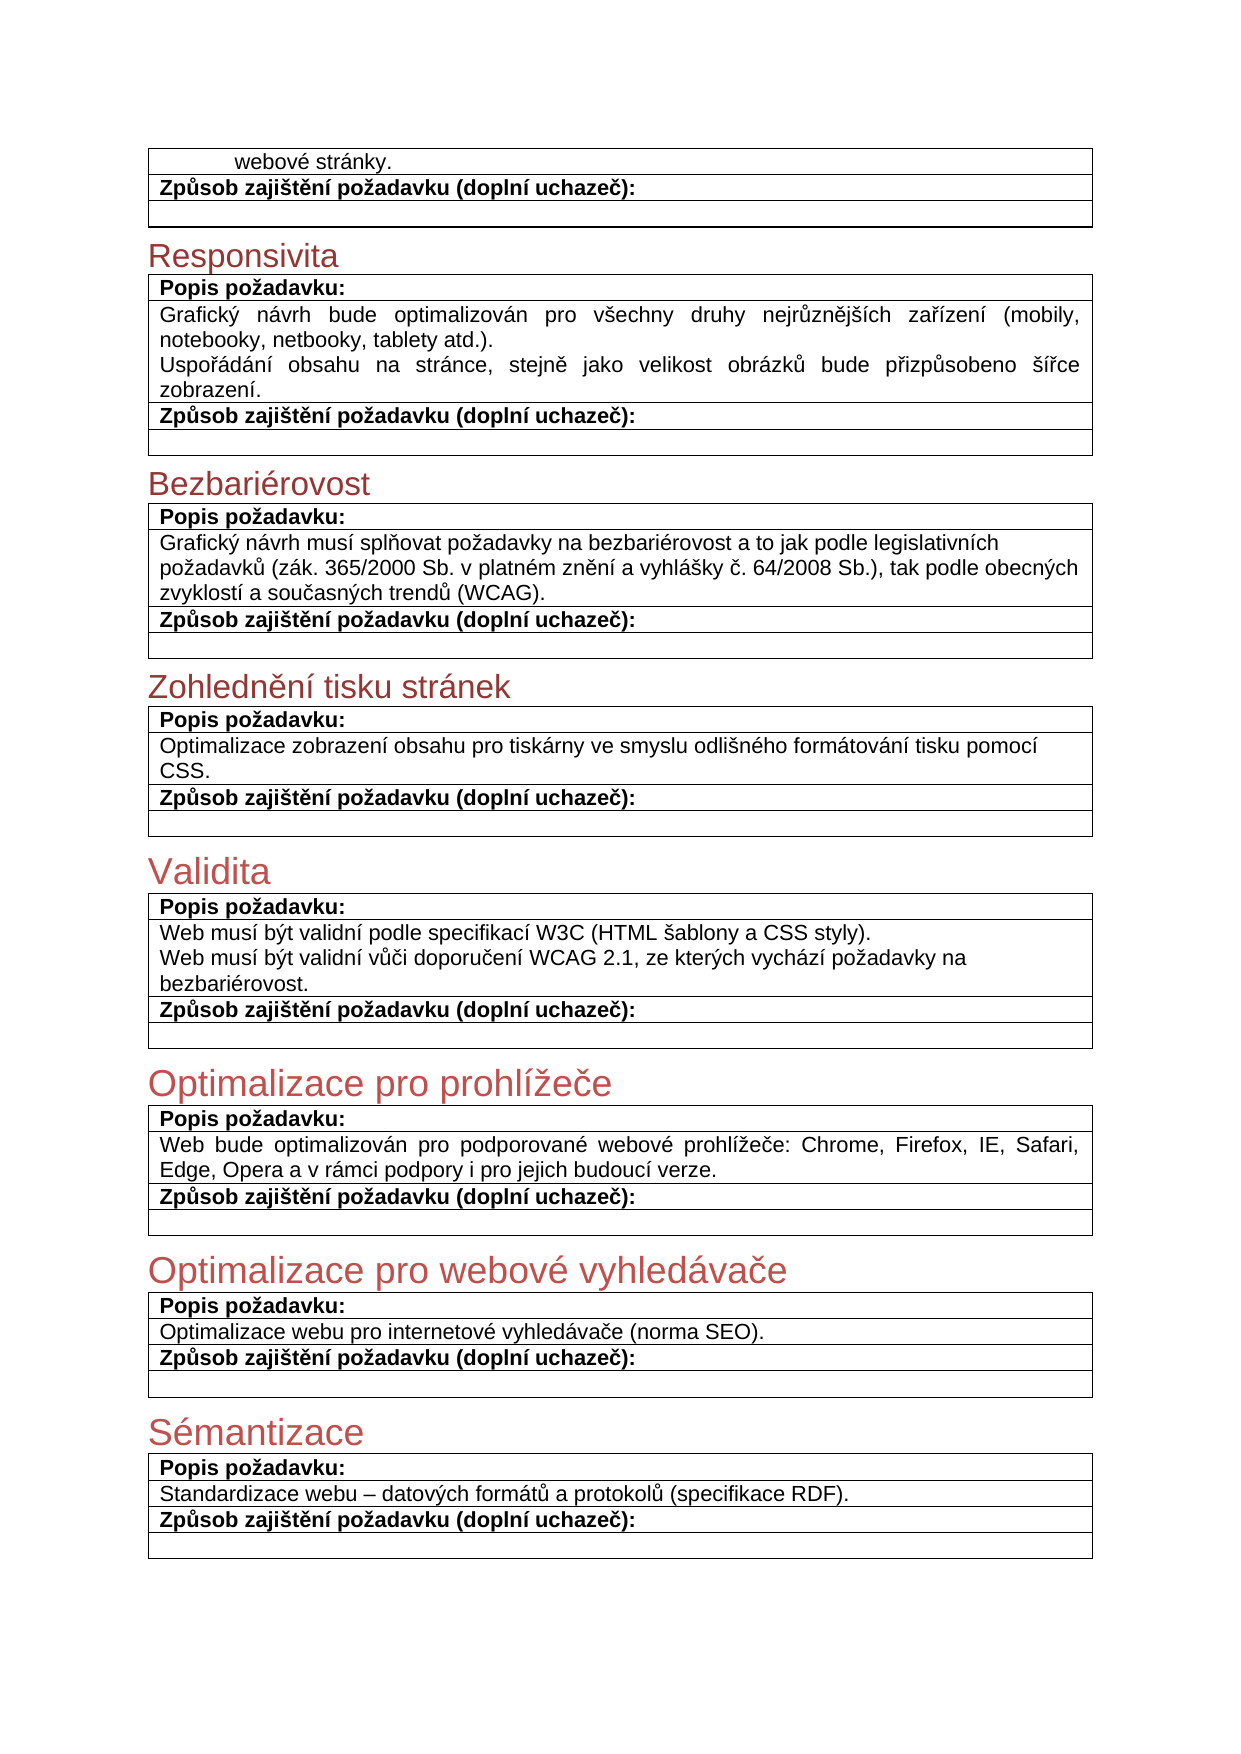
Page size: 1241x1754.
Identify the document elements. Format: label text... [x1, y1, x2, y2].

table_header Popis požadavku: [149, 1454, 1092, 1479]
table_cell [149, 811, 1092, 836]
table_header Popis požadavku: [149, 504, 1092, 529]
table_cell [149, 201, 1092, 226]
table_cell [149, 430, 1092, 455]
table_header Popis požadavku: [149, 1293, 1092, 1318]
table_cell Web bude optimalizován pro podporované webové prohlížeče: Chrome, Firefox, IE, Safari, Edge, Opera a v rámci podpory i pro jejich budoucí verze. [149, 1132, 1092, 1182]
table_cell [149, 633, 1092, 658]
table_cell Web musí být validní podle specifikací W3C (HTML šablony a CSS styly). Web musí být validní vůči doporučení WCAG 2.1, ze kterých vychází požadavky na bezbariérovost. [149, 920, 1092, 996]
table_cell Způsob zajištění požadavku (doplní uchazeč): [149, 607, 1092, 632]
table_header Popis požadavku: [149, 275, 1092, 300]
subtitle Optimalizace pro webové vyhledávače [148, 1248, 1093, 1292]
table_cell Standardizace webu – datových formátů a protokolů (specifikace RDF). [149, 1481, 1092, 1506]
table_cell [149, 1533, 1092, 1558]
table_header Popis požadavku: [149, 707, 1092, 732]
table_header Popis požadavku: [149, 1106, 1092, 1131]
table_cell Způsob zajištění požadavku (doplní uchazeč): [149, 1507, 1092, 1532]
subtitle Responsivita [148, 236, 1093, 274]
subtitle Validita [148, 849, 1093, 893]
subtitle Optimalizace pro prohlížeče [148, 1062, 1093, 1105]
table_cell Grafický návrh musí splňovat požadavky na bezbariérovost a to jak podle legislativních požadavků (zák. 365/2000 Sb. v platném znění a vyhlášky č. 64/2008 Sb.), tak podle obecných zvyklostí a současných trendů (WCAG). [149, 530, 1092, 606]
subtitle Bezbariérovost [148, 464, 1093, 503]
table_cell Způsob zajištění požadavku (doplní uchazeč): [149, 175, 1092, 200]
subtitle Sémantizace [148, 1410, 1093, 1453]
table_cell Způsob zajištění požadavku (doplní uchazeč): [149, 403, 1092, 428]
table_cell Grafický návrh bude optimalizován pro všechny druhy nejrůznějších zařízení (mobily, notebooky, netbooky, tablety atd.). Uspořádání obsahu na stránce, stejně jako velikost obrázků bude přizpůsobeno šířce zobrazení. [149, 301, 1092, 402]
table_cell Způsob zajištění požadavku (doplní uchazeč): [149, 997, 1092, 1022]
table_cell Způsob zajištění požadavku (doplní uchazeč): [149, 785, 1092, 810]
table_cell Optimalizace webu pro internetové vyhledávače (norma SEO). [149, 1319, 1092, 1344]
subtitle Zohlednění tisku stránek [148, 667, 1093, 706]
table_cell Způsob zajištění požadavku (doplní uchazeč): [149, 1345, 1092, 1370]
table_header Popis požadavku: [149, 894, 1092, 919]
table_cell [149, 1023, 1092, 1048]
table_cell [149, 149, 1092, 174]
table_cell [149, 1371, 1092, 1397]
table_cell [149, 1210, 1092, 1235]
table_cell Způsob zajištění požadavku (doplní uchazeč): [149, 1184, 1092, 1209]
table_cell Optimalizace zobrazení obsahu pro tiskárny ve smyslu odlišného formátování tisku pomocí CSS. [149, 733, 1092, 783]
